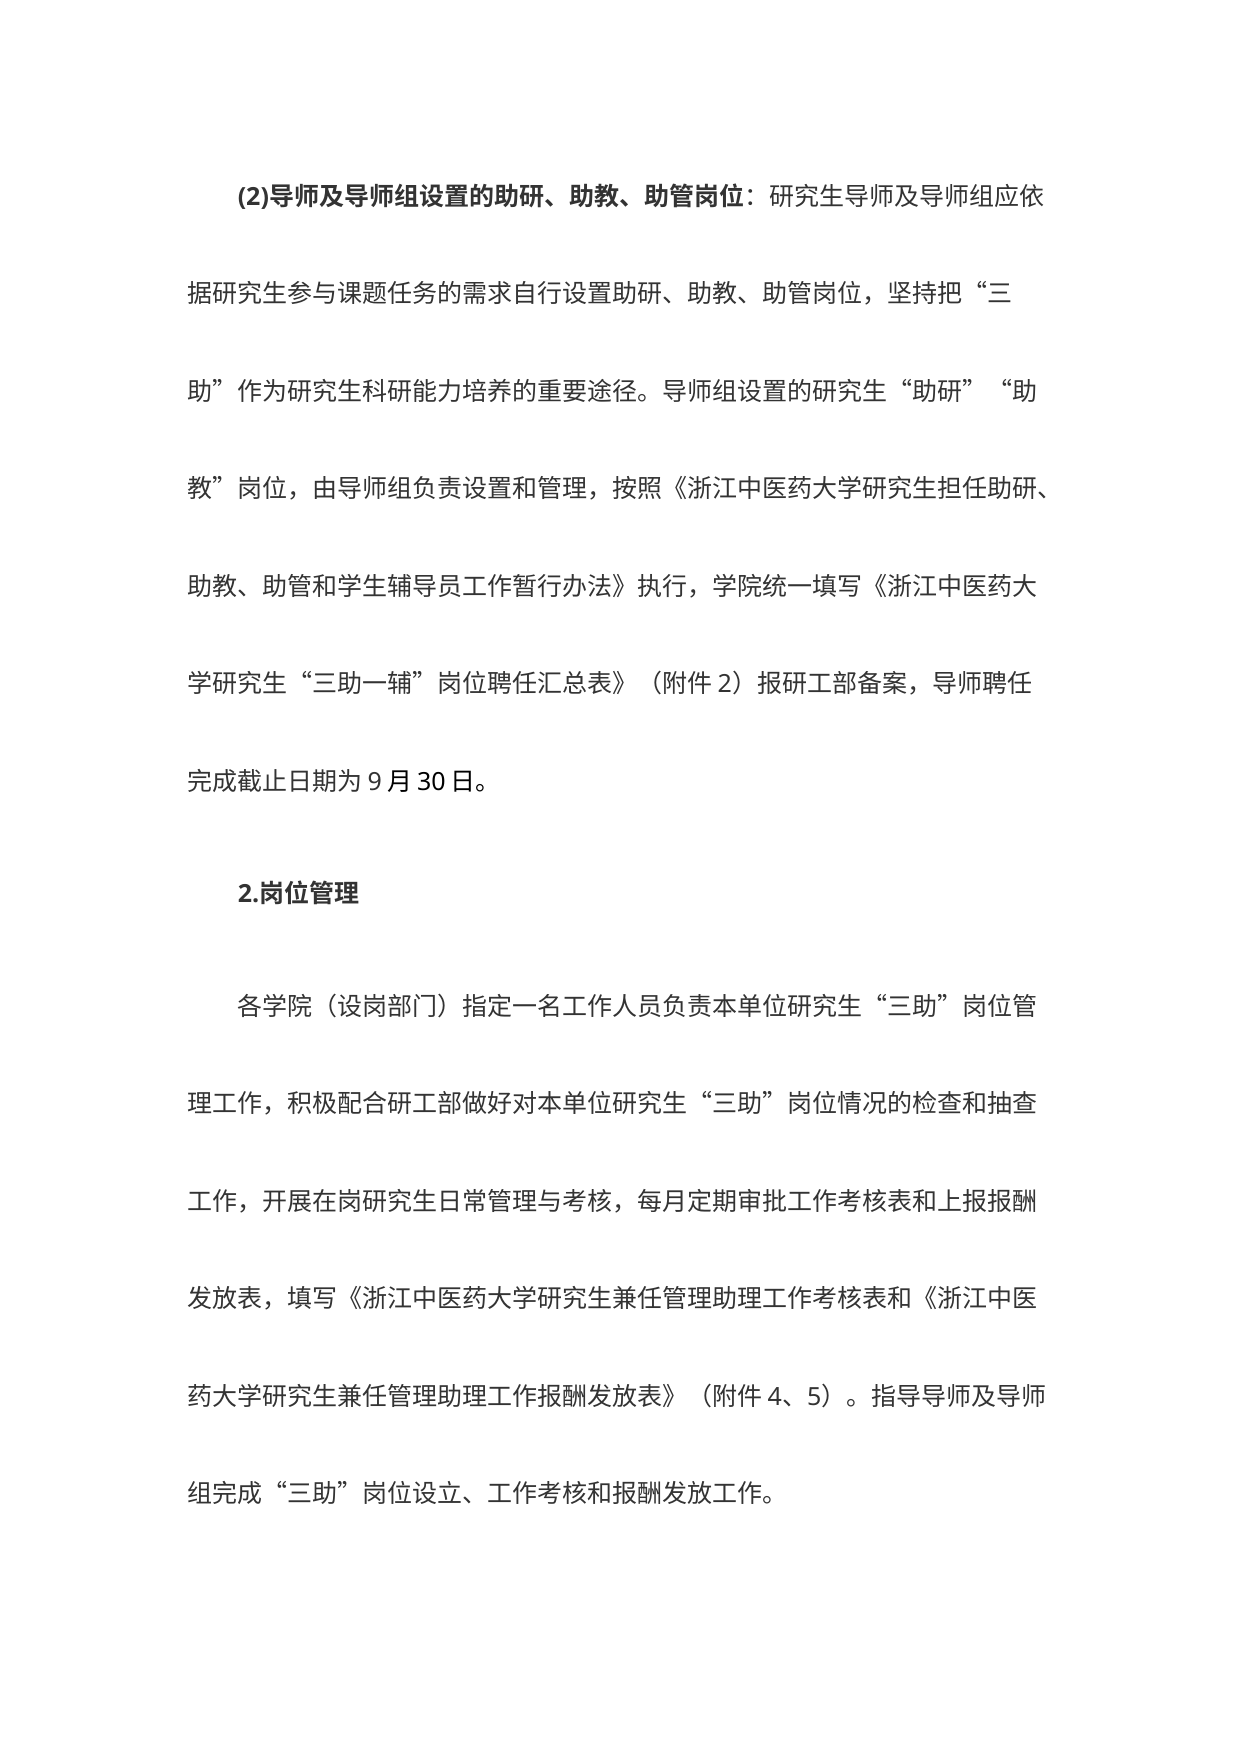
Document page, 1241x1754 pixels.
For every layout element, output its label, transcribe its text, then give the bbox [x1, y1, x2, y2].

text 2.岗位管理 [187, 859, 1053, 924]
text (2)导师及导师组设置的助研、助教、助管岗位：研究生导师及导师组应依据研究生参与课题任务的需求自行设置助研、助教、助管岗位，坚持把“三助”作为研究生科研能力培养的重要途径。导师组设置的研究生“助研”“助教”岗位，由导师组负责设置和管理，按照《浙江中医药大学研究生担任助研、助教、助管和学生辅导员工作暂行办法》执行，学院统一填写《浙江中医药大学研究生“三助一辅”岗位聘任汇总表》（附件2）报研工部备案，导师聘任完成截止日期为9月30日。 [187, 162, 1053, 812]
text 各学院（设岗部门）指定一名工作人员负责本单位研究生“三助”岗位管理工作，积极配合研工部做好对本单位研究生“三助”岗位情况的检查和抽查工作，开展在岗研究生日常管理与考核，每月定期审批工作考核表和上报报酬发放表，填写《浙江中医药大学研究生兼任管理助理工作考核表和《浙江中医药大学研究生兼任管理助理工作报酬发放表》（附件4、5）。指导导师及导师组完成“三助”岗位设立、工作考核和报酬发放工作。 [187, 972, 1053, 1524]
